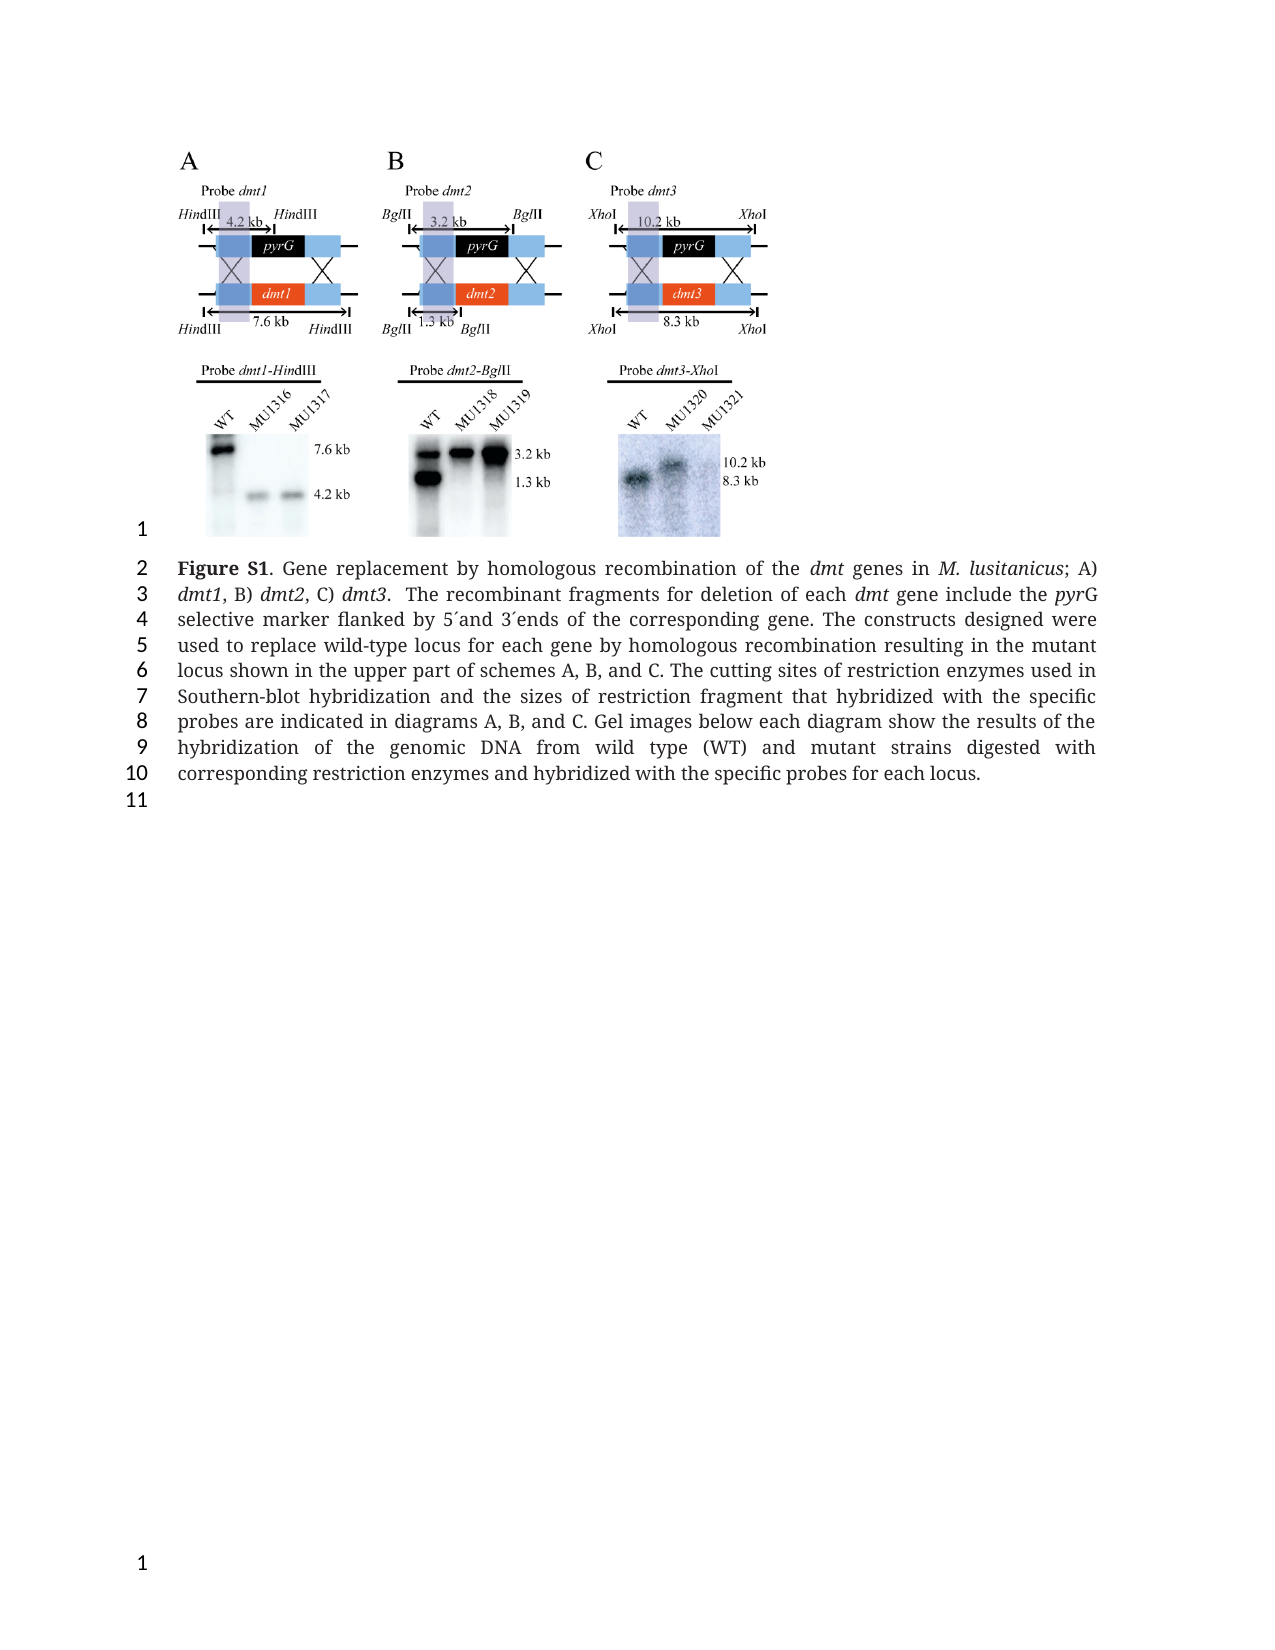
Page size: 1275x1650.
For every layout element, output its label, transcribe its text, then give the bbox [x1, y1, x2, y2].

subtitle Figure S1. Gene replacement by homologous recombination of the dmt genes in M. lusitanicus; A) dmt1, B) dmt2, C) dmt3. The recombinant fragments for deletion of each dmt gene include the pyrG selective marker flanked by 5´and 3´ends of the corresponding gene. The constructs designed were used to replace wild-type locus for each gene by homologous recombination resulting in the mutant locus shown in the upper part of schemes A, B, and C. The cutting sites of restriction enzymes used in Southern-blot hybridization and the sizes of restriction fragment that hybridized with the specific probes are indicated in diagrams A, B, and C. Gel images below each diagram show the results of the hybridization of the genomic DNA from wild type (WT) and mutant strains digested with corresponding restriction enzymes and hybridized with the specific probes for each locus. [177, 556, 1098, 785]
picture [177, 147, 768, 537]
